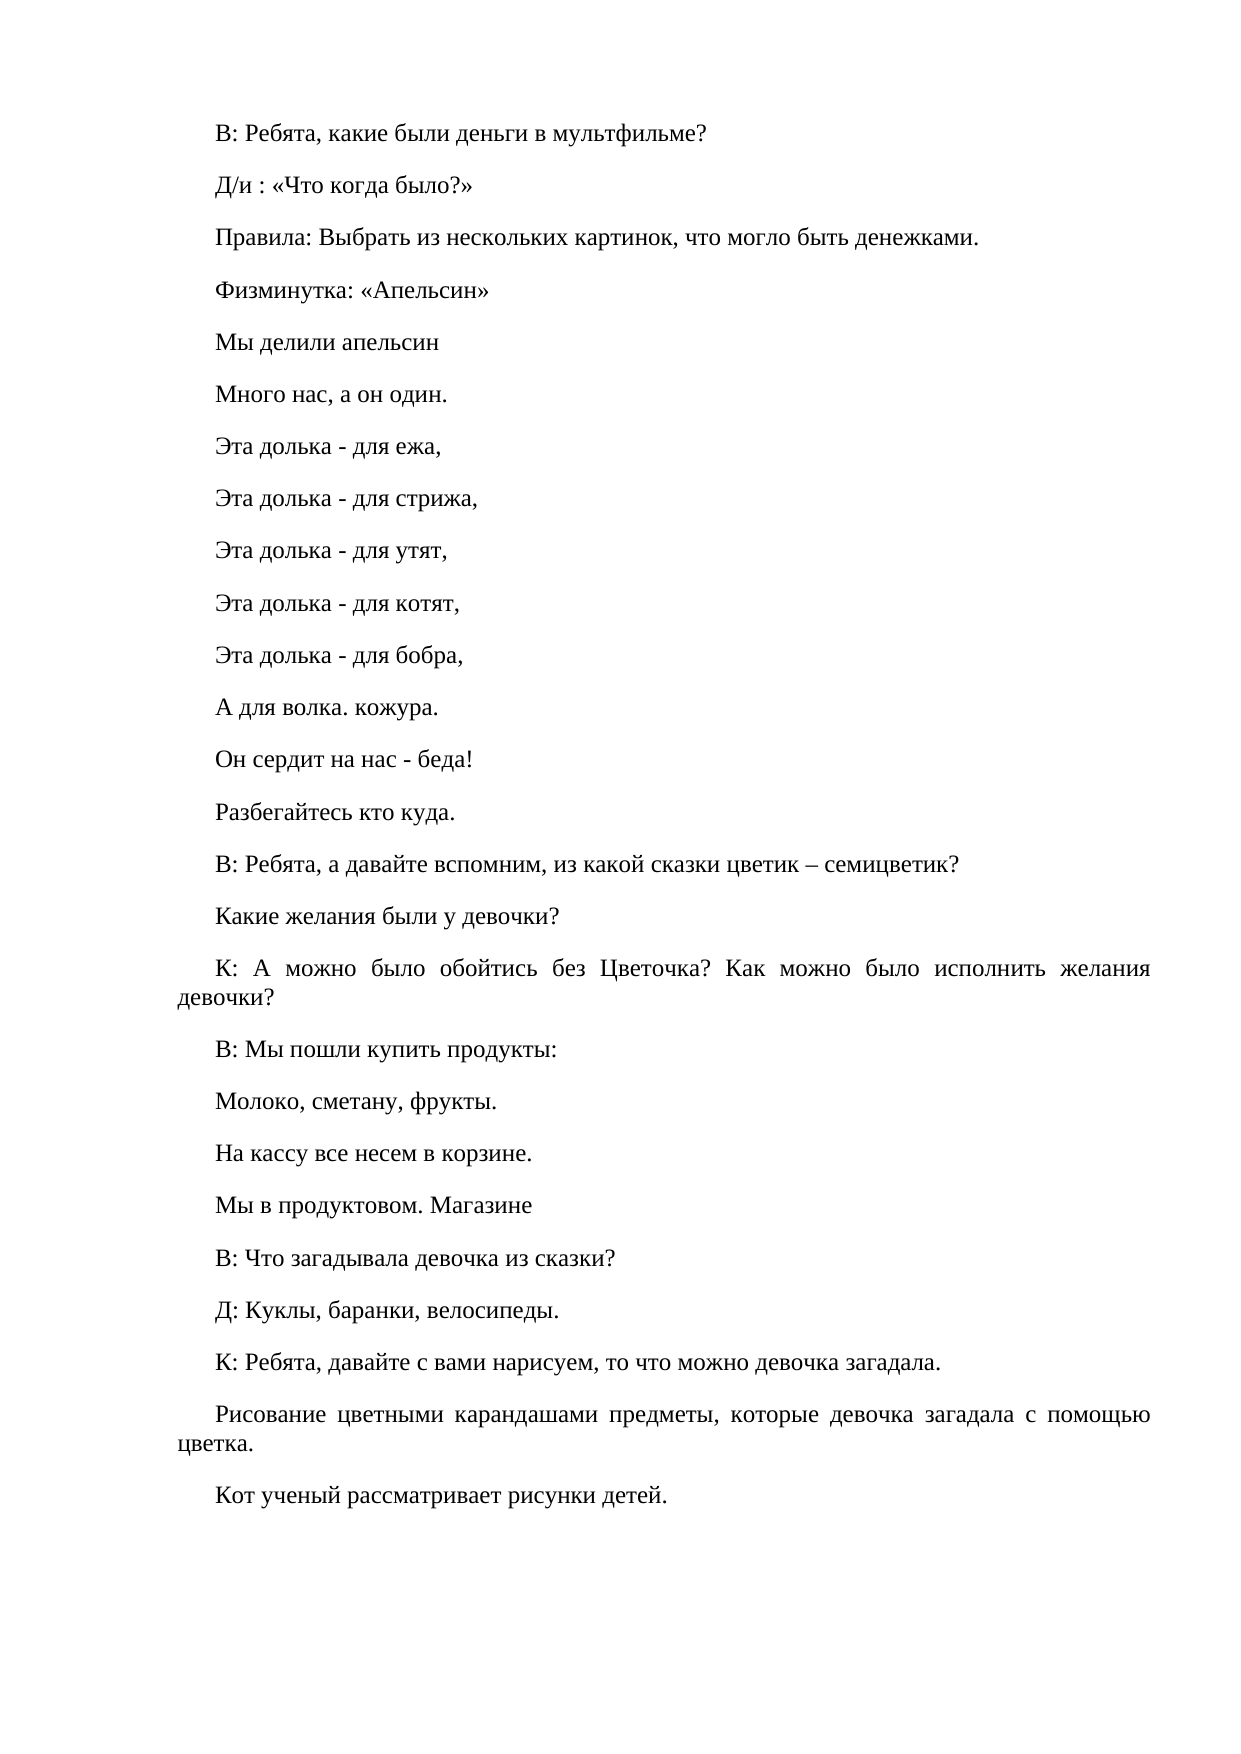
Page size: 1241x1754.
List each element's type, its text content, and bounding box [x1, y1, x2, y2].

text Много нас, а он один. [177, 379, 1152, 408]
text Правила: Выбрать из нескольких картинок, что могло быть денежками. [177, 222, 1152, 251]
text Он сердит на нас - беда! [177, 744, 1152, 773]
text Кот ученый рассматривает рисунки детей. [177, 1480, 1152, 1509]
text Эта долька - для утят, [177, 536, 1152, 564]
text В: Что загадывала девочка из сказки? [177, 1243, 1152, 1272]
text А для волка. кожура. [177, 692, 1152, 721]
text Молоко, сметану, фрукты. [177, 1086, 1152, 1115]
text Эта долька - для стрижа, [177, 483, 1152, 512]
text В: Мы пошли купить продукты: [177, 1034, 1152, 1063]
text В: Ребята, какие были деньги в мультфильме? [177, 118, 1152, 147]
text Эта долька - для котят, [177, 588, 1152, 617]
text Какие желания были у девочки? [177, 901, 1152, 930]
text Разбегайтесь кто куда. [177, 797, 1152, 825]
text Физминутка: «Апельсин» [177, 275, 1152, 303]
text Рисование цветными карандашами предметы, которые девочка загадала с помощью цветка. [177, 1399, 1152, 1457]
text Д/и : «Что когда было?» [177, 170, 1152, 199]
text Эта долька - для бобра, [177, 640, 1152, 669]
text На кассу все несем в корзине. [177, 1138, 1152, 1167]
text Эта долька - для ежа, [177, 431, 1152, 460]
text В: Ребята, а давайте вспомним, из какой сказки цветик – семицветик? [177, 849, 1152, 877]
text К: Ребята, давайте с вами нарисуем, то что можно девочка загадала. [177, 1347, 1152, 1376]
text Мы в продуктовом. Магазине [177, 1191, 1152, 1219]
text Мы делили апельсин [177, 327, 1152, 356]
text К: А можно было обойтись без Цветочка? Как можно было исполнить желания девочки? [177, 953, 1152, 1011]
text Д: Куклы, баранки, велосипеды. [177, 1295, 1152, 1324]
